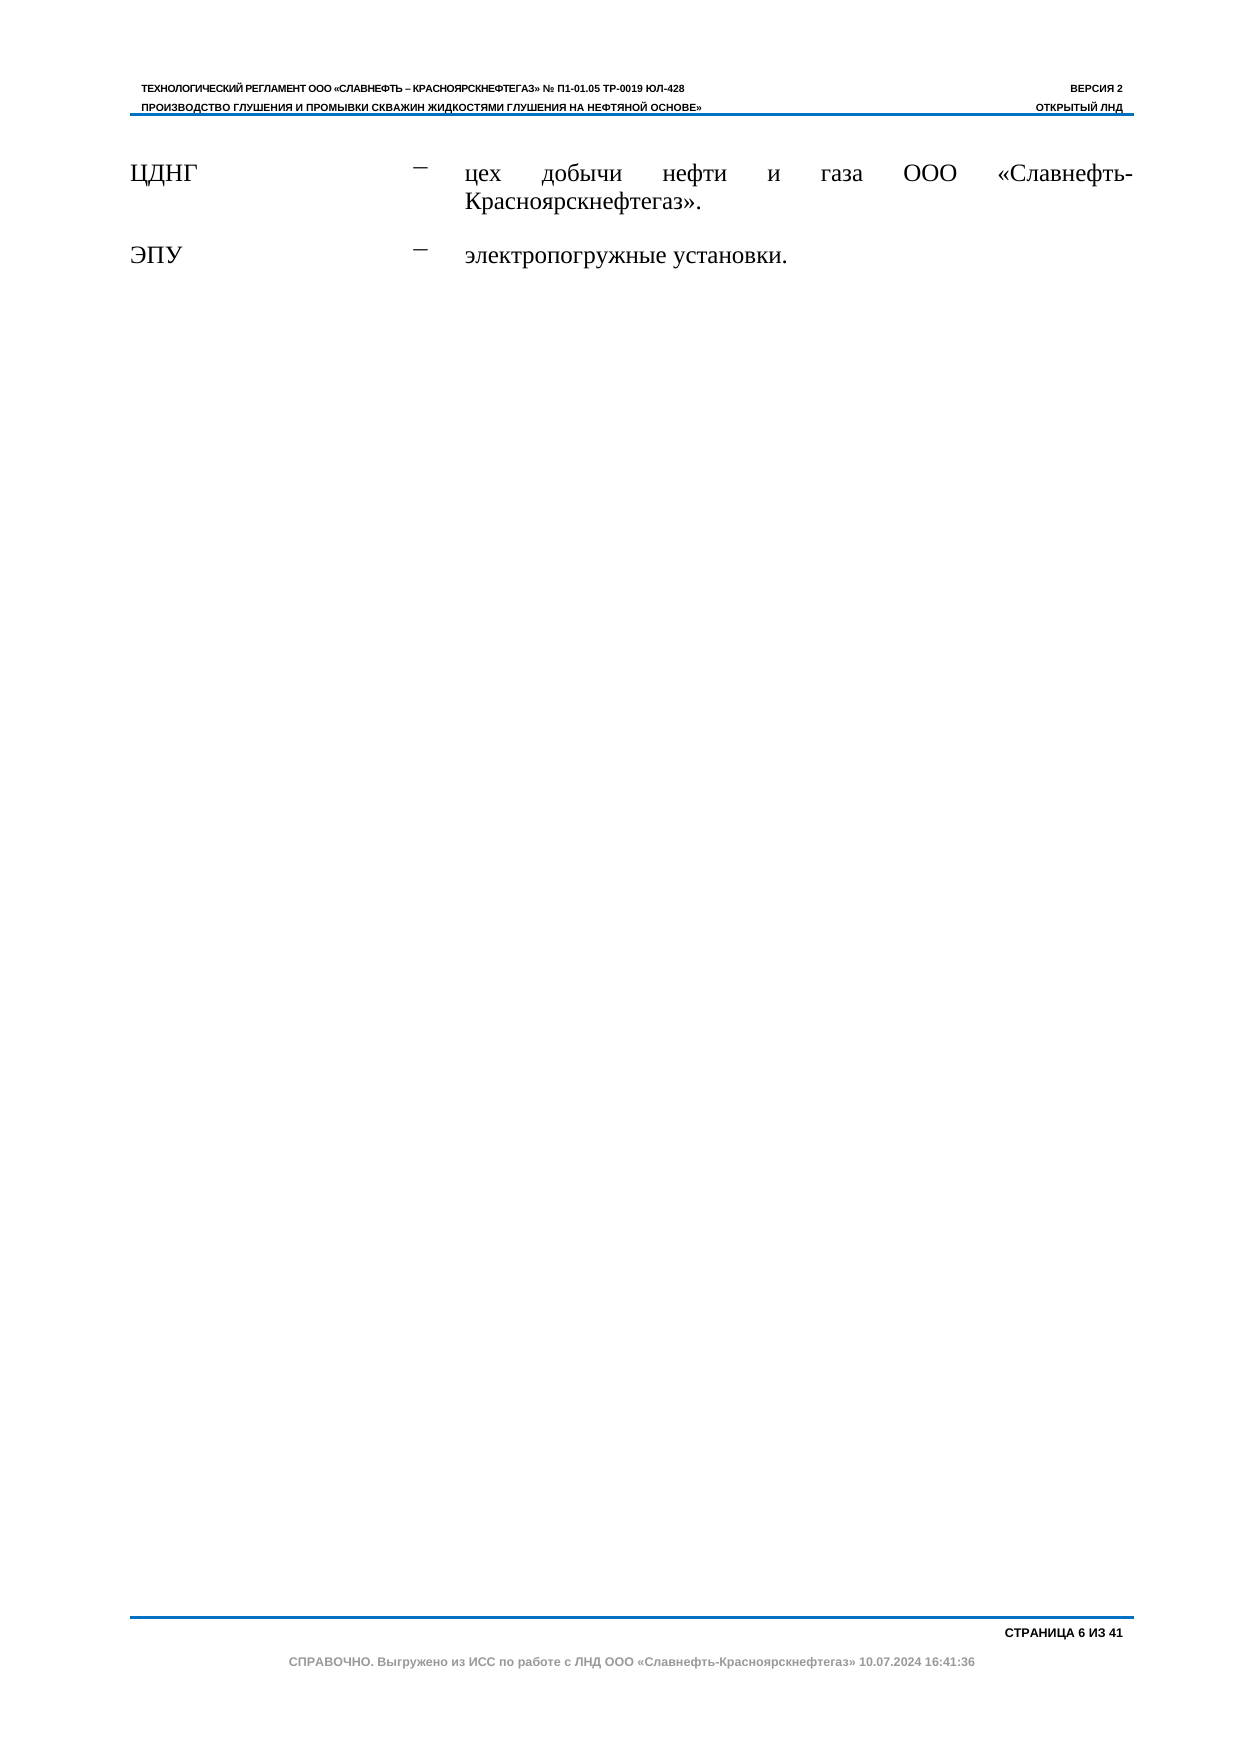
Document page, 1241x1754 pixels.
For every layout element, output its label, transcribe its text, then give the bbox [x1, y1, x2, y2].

table_cell ЭПУ [130, 228, 410, 281]
table_cell цех добычи нефти и газа ООО «Славнефть-Красноярскнефтегаз». [465, 145, 1134, 228]
table_cell электропогружные установки. [465, 228, 1134, 281]
table_cell [410, 228, 464, 281]
table_cell [410, 145, 464, 228]
table_cell ЦДНГ [130, 145, 410, 228]
